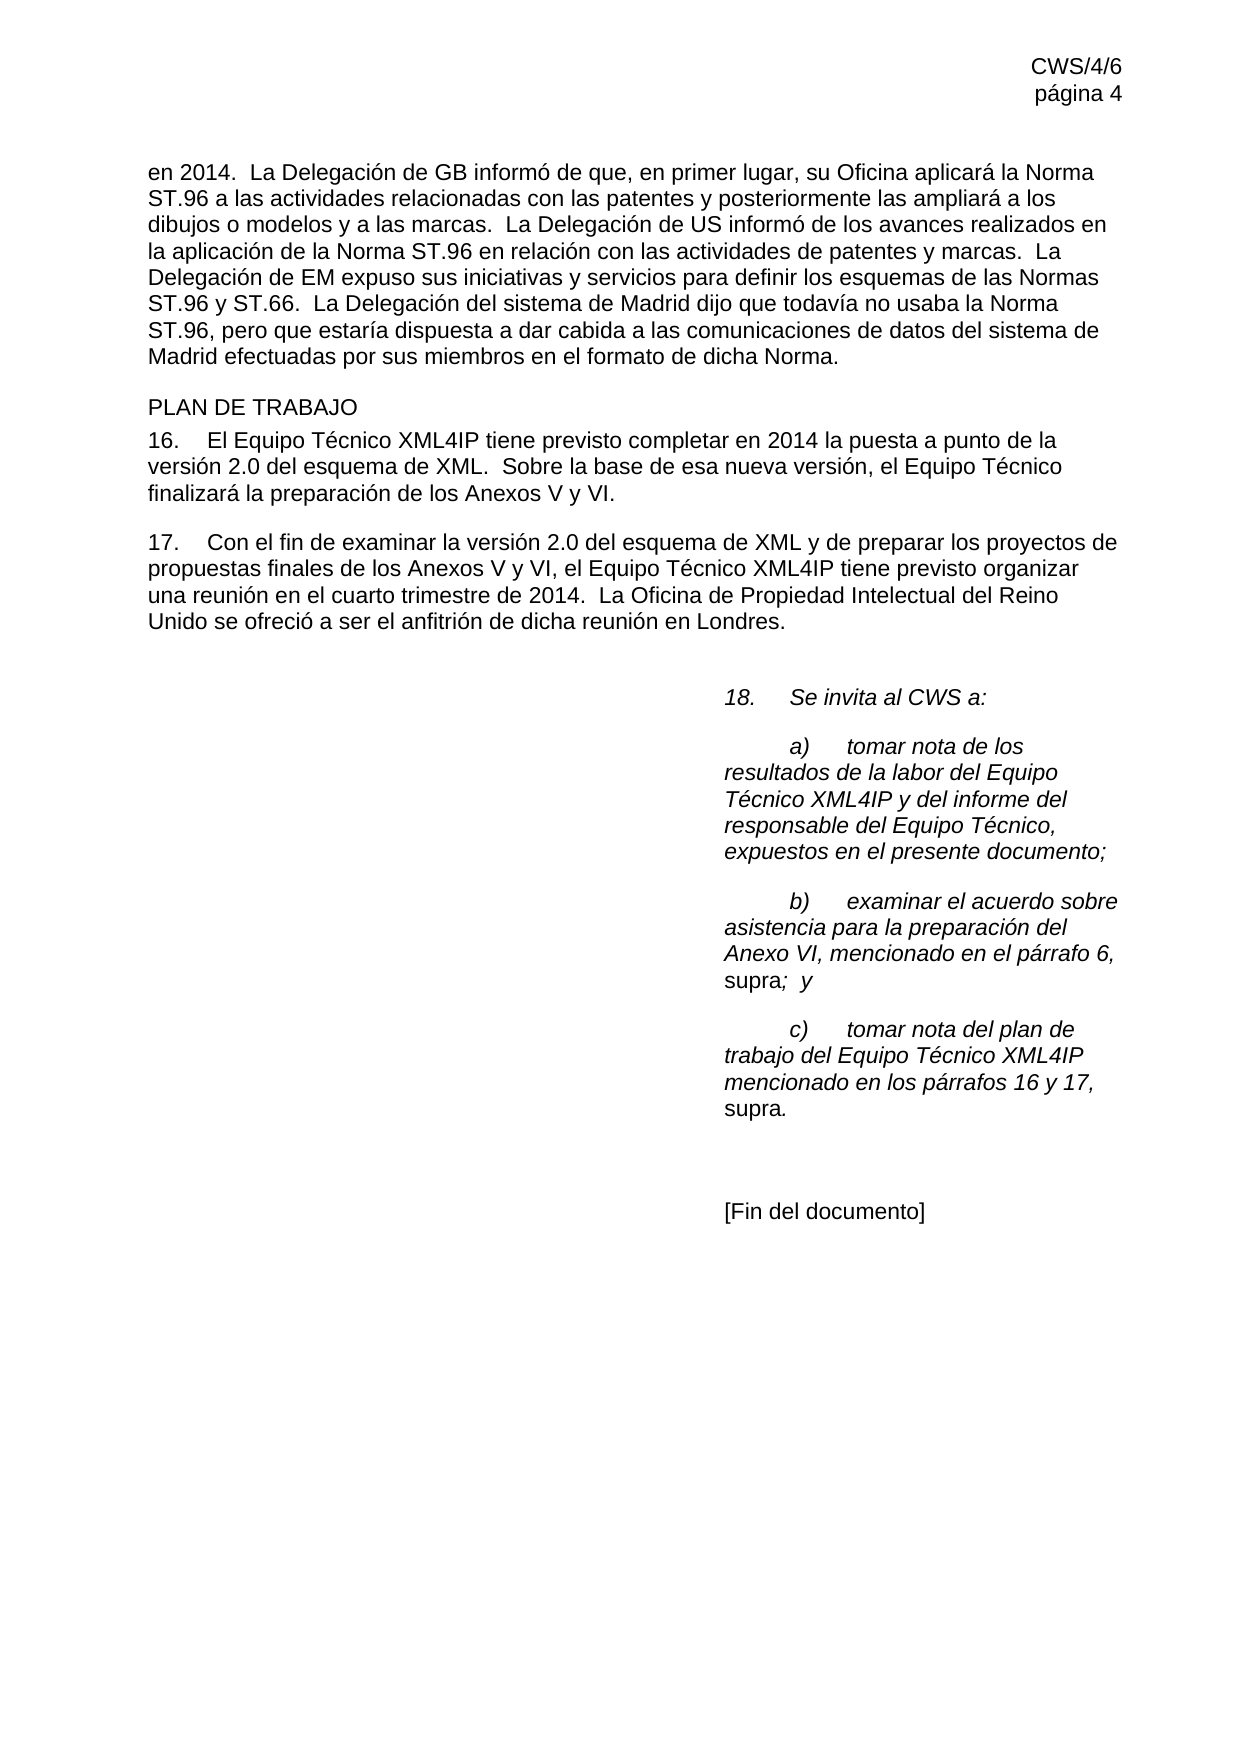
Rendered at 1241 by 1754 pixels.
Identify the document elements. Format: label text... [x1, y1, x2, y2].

text b) examinar el acuerdo sobre asistencia para la preparación del Anexo VI, mencionado en el párrafo 6, supra; y [724, 888, 1122, 993]
text El Equipo Técnico XML4IP tiene previsto completar en 2014 la puesta a punto de la versión 2.0 del esquema de XML. Sobre la base de esa nueva versión, el Equipo Técnico finalizará la preparación de los Anexos V y VI. [148, 427, 1122, 506]
text [Fin del documento] [724, 1197, 1122, 1224]
text a) tomar nota de los resultados de la labor del Equipo Técnico XML4IP y del informe del responsable del Equipo Técnico, expuestos en el presente documento; [724, 733, 1122, 865]
subtitle PLAN DE TRABAJO [148, 394, 1122, 421]
text Con el fin de examinar la versión 2.0 del esquema de XML y de preparar los proyectos de propuestas finales de los Anexos V y VI, el Equipo Técnico XML4IP tiene previsto organizar una reunión en el cuarto trimestre de 2014. La Oficina de Propiedad Intelectual del Reino Unido se ofreció a ser el anfitrión de dicha reunión en Londres. [148, 529, 1122, 634]
text 18. Se invita al CWS a: [724, 684, 1122, 710]
text c) tomar nota del plan de trabajo del Equipo Técnico XML4IP mencionado en los párrafos 16 y 17, supra. [724, 1016, 1122, 1121]
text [148, 158, 1122, 369]
